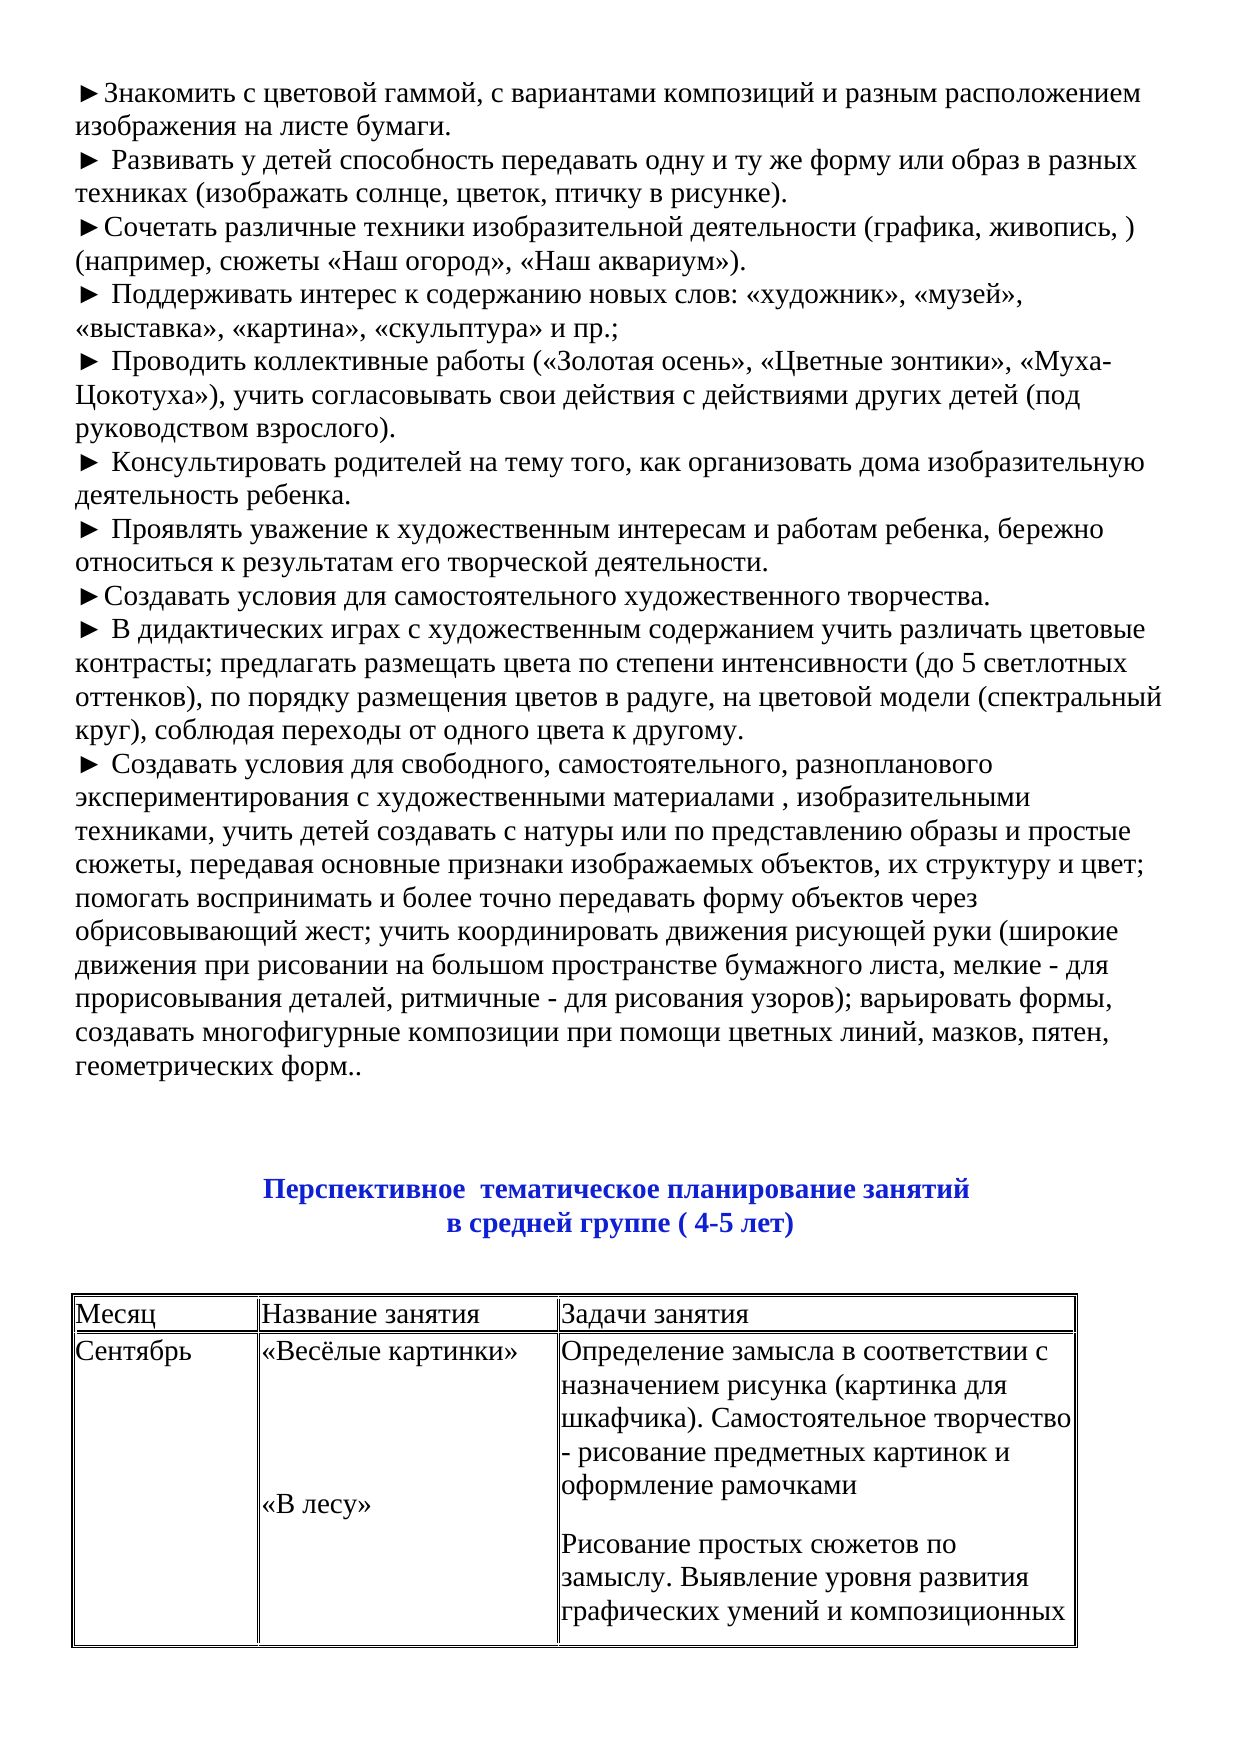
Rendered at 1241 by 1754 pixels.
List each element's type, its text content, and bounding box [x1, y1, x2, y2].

text ►Знакомить с цветовой гаммой, с вариантами композиций и разным расположением изображения на листе бумаги. [75, 75, 1165, 142]
text в средней группе ( 4-5 лет) [75, 1205, 1165, 1238]
text Перспективное тематическое планирование занятий [75, 1171, 1165, 1205]
text ► Проводить коллективные работы («Золотая осень», «Цветные зонтики», «Муха-Цокотуха»), учить согласовывать свои действия с действиями других детей (под руководством взрослого). [75, 343, 1165, 444]
table_cell Сентябрь [75, 1330, 259, 1645]
text ► Проявлять уважение к художественным интересам и работам ребенка, бережно относиться к результатам его творческой деятельности. [75, 511, 1165, 578]
text ►Сочетать различные техники изобразительной деятельности (графика, живопись, ) (например, сюжеты «Наш огород», «Наш аквариум»). [75, 209, 1165, 276]
text ► Консультировать родителей на тему того, как организовать дома изобразительную деятельность ребенка. [75, 444, 1165, 511]
text ► В дидактических играх с художественным содержанием учить различать цветовые контрасты; предлагать размещать цвета по степени интенсивности (до 5 светлотных оттенков), по порядку размещения цветов в радуге, на цветовой модели (спектральный круг), соблюдая переходы от одного цвета к другому. [75, 612, 1165, 746]
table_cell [259, 1334, 558, 1645]
text ►Создавать условия для самостоятельного художественного творчества. [75, 578, 1165, 612]
text ► Развивать у детей способность передавать одну и ту же форму или образ в разных техниках (изображать солнце, цветок, птичку в рисунке). [75, 142, 1165, 209]
text ► Создавать условия для свободного, самостоятельного, разнопланового экспериментирования с художественными материалами , изобразительными техниками, учить детей создавать с натуры или по представлению образы и простые сюжеты, передавая основные признаки изображаемых объектов, их структуру и цвет; помогать воспринимать и более точно передавать форму объектов через обрисовывающий жест; учить координировать движения рисующей руки (широкие движения при рисовании на большом пространстве бумажного листа, мелкие - для прорисовывания деталей, ритмичные - для рисования узоров); варьировать формы, создавать многофигурные композиции при помощи цветных линий, мазков, пятен, геометрических форм.. [75, 746, 1165, 1081]
text ► Поддерживать интерес к содержанию новых слов: «художник», «музей», «выставка», «картина», «скульптура» и пр.; [75, 276, 1165, 343]
table_header Задачи занятия [559, 1297, 1074, 1330]
table_header Название занятия [259, 1297, 558, 1330]
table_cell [559, 1330, 1075, 1645]
table_header Месяц [75, 1297, 259, 1330]
